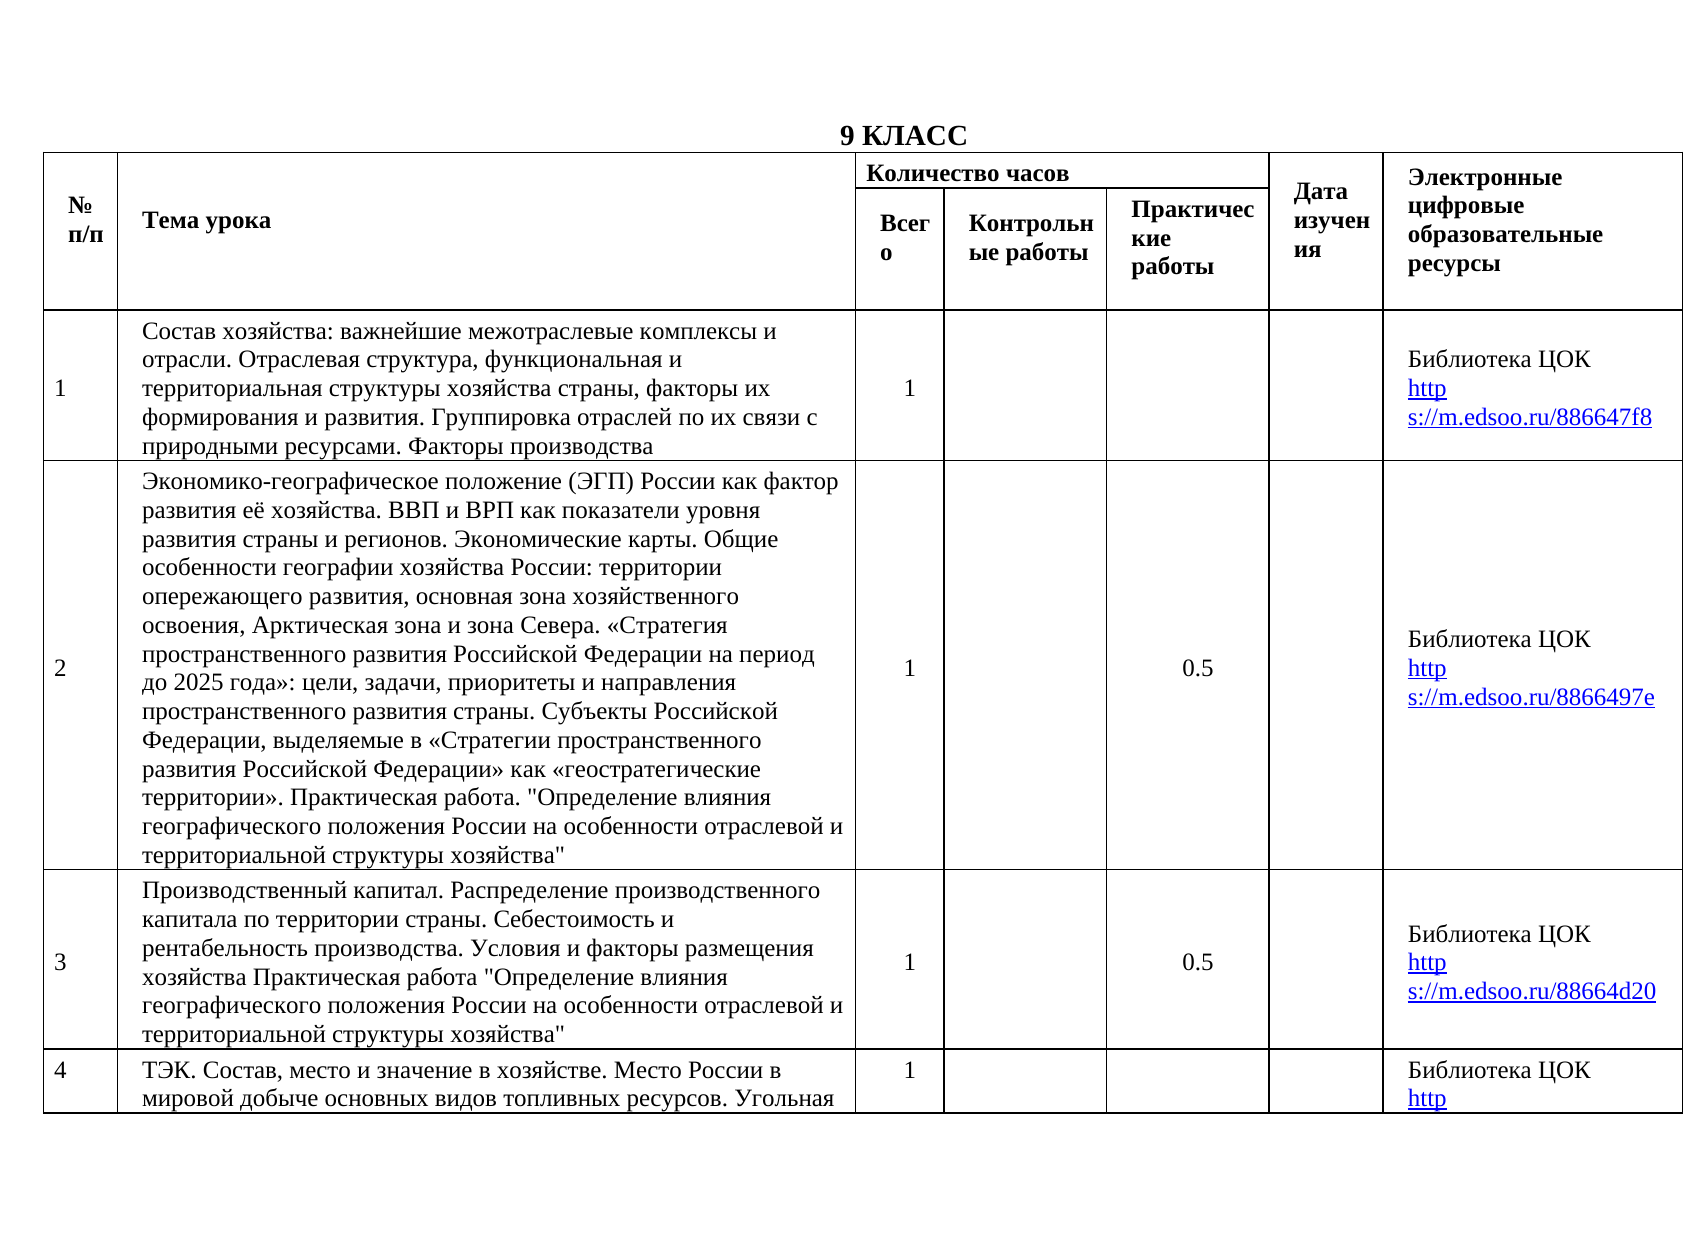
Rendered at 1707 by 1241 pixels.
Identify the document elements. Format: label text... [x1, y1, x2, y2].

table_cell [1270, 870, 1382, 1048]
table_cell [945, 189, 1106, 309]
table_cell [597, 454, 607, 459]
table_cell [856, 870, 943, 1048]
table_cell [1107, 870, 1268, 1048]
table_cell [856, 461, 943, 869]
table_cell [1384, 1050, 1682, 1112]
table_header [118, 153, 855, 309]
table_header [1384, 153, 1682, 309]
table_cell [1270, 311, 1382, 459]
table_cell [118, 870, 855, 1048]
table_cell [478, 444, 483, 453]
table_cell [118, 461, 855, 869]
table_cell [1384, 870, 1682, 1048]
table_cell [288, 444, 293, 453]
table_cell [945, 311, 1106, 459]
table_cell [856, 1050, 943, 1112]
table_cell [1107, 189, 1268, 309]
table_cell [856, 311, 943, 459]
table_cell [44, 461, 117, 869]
text 9 КЛАСС [190, 118, 1618, 152]
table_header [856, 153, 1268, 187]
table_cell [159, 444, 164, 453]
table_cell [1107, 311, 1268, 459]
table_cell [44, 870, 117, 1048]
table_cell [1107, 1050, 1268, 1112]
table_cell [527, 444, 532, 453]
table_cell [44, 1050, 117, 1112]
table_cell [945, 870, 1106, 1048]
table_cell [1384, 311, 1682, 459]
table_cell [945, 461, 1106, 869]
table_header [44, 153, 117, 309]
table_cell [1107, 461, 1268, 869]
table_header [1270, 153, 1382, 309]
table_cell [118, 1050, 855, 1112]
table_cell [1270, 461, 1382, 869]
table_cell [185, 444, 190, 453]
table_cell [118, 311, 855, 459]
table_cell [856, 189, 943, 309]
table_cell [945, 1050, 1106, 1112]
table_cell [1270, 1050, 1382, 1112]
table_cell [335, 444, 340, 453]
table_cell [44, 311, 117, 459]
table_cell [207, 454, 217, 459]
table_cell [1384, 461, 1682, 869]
